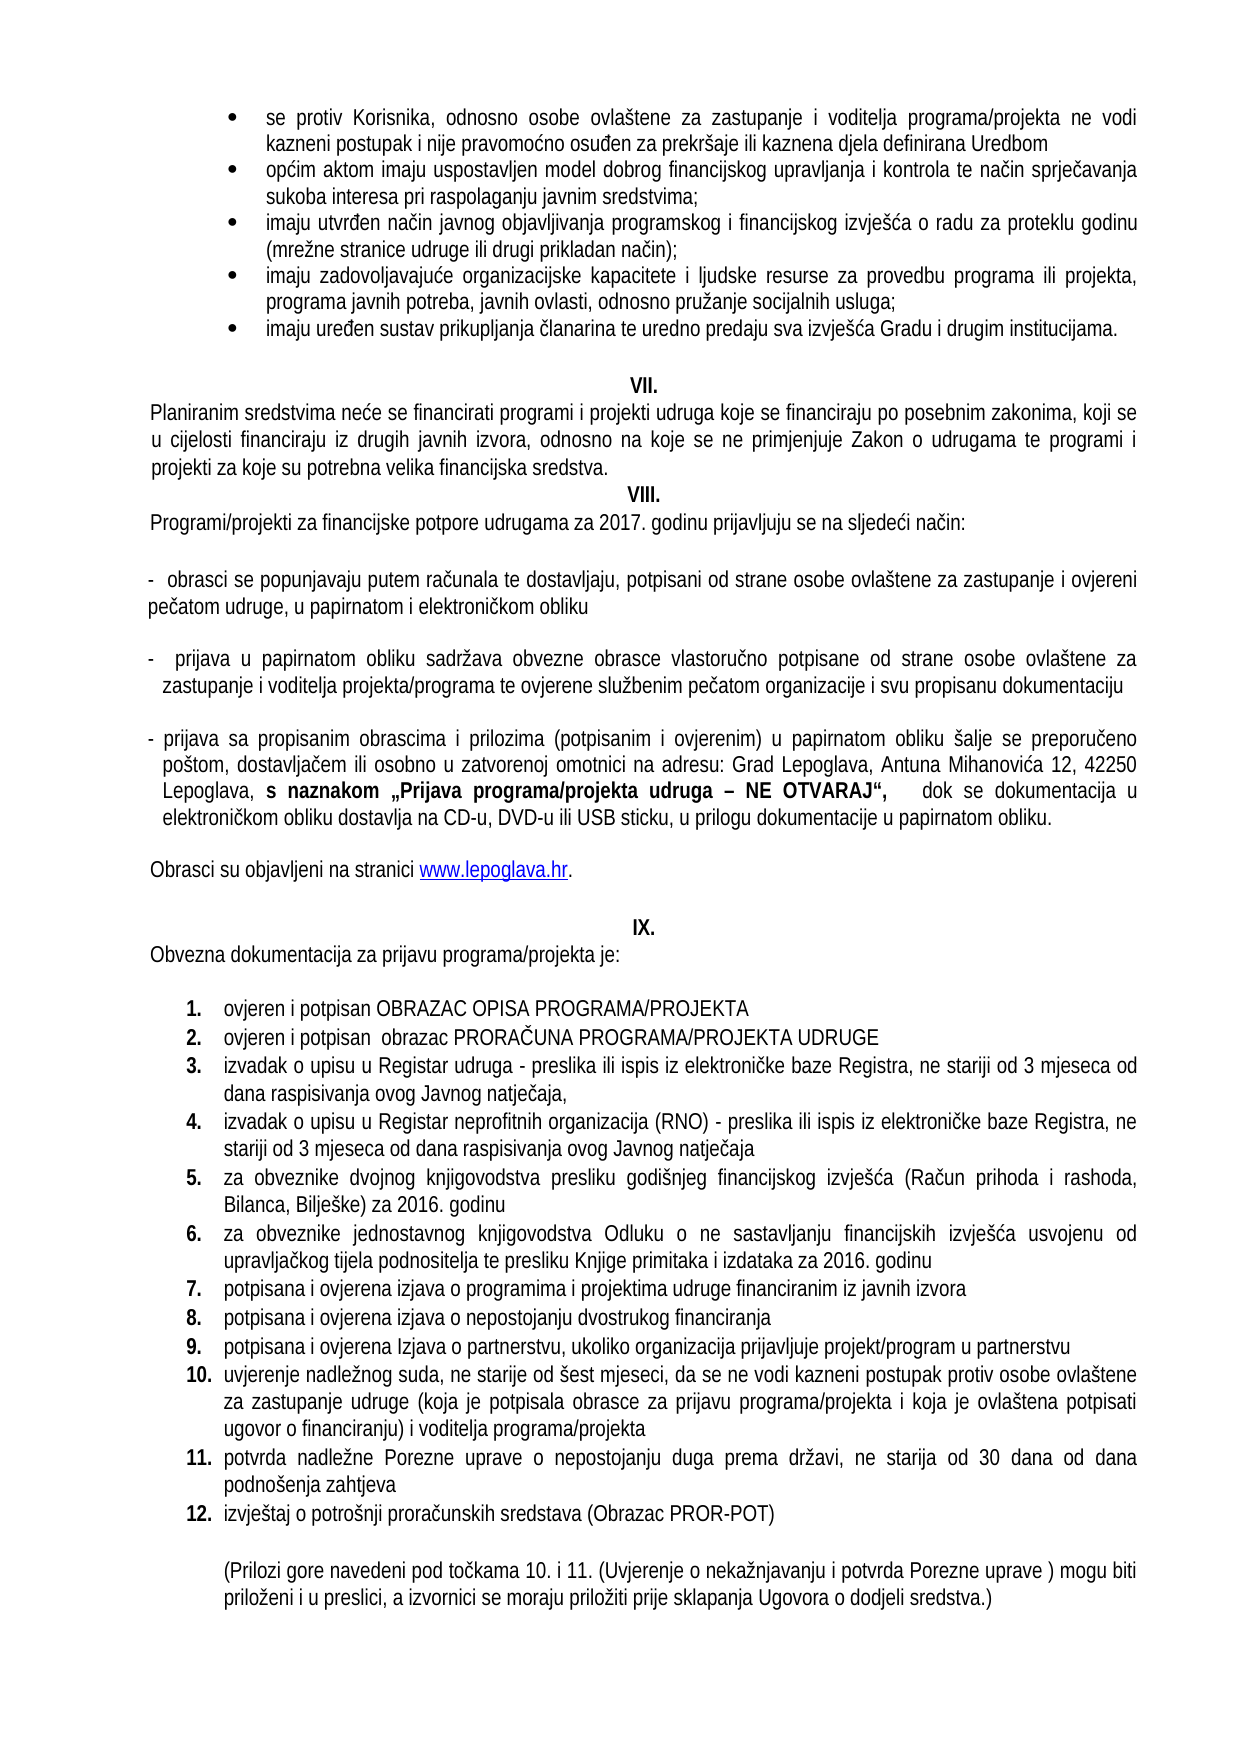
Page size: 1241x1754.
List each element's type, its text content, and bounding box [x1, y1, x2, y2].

text - obrasci se popunjavaju putem računala te dostavljaju, potpisani od strane osobe ovlaštene za zastupanje i ovjereni pečatom udruge, u papirnatom i elektroničkom obliku [148, 566, 1138, 619]
list ovjeren i potpisan obrazac PRORAČUNA PROGRAMA/PROJEKTA UDRUGE [186, 1024, 1138, 1050]
text (Prilozi gore navedeni pod točkama 10. i 11. (Uvjerenje o nekažnjavanju i potvrda Porezne uprave ) mogu biti priloženi i u preslici, a izvornici se moraju priložiti prije sklapanja Ugovora o dodjeli sredstva.) [223, 1557, 1138, 1611]
list imaju utvrđen način javnog objavljivanja programskog i financijskog izvješća o radu za proteklu godinu (mrežne stranice udruge ili drugi prikladan način); [228, 209, 1138, 262]
text VIII. [360, 481, 927, 507]
text Obvezna dokumentacija za prijavu programa/projekta je: [150, 941, 1138, 967]
list izvadak o upisu u Registar neprofitnih organizacija (RNO) - preslika ili ispis iz elektroničke baze Registra, ne stariji od 3 mjeseca od dana raspisivanja ovog Javnog natječaja [186, 1108, 1138, 1162]
list općim aktom imaju uspostavljen model dobrog financijskog upravljanja i kontrola te način sprječavanja sukoba interesa pri raspolaganju javnim sredstvima; [228, 156, 1138, 209]
list potpisana i ovjerena izjava o programima i projektima udruge financiranim iz javnih izvora [186, 1275, 1138, 1302]
text Planiranim sredstvima neće se financirati programi i projekti udruga koje se financiraju po posebnim zakonima, koji se u cijelosti financiraju iz drugih javnih izvora, odnosno na koje se ne primjenjuje Zakon o udrugama te programi i projekti za koje su potrebna velika financijska sredstva. [150, 399, 1138, 480]
list potvrda nadležne Porezne uprave o nepostojanju duga prema državi, ne starija od 30 dana od dana podnošenja zahtjeva [186, 1444, 1138, 1497]
text VII. [360, 372, 927, 398]
list za obveznike jednostavnog knjigovodstva Odluku o ne sastavljanju financijskih izvješća usvojenu od upravljačkog tijela podnositelja te presliku Knjige primitaka i izdataka za 2016. godinu [186, 1219, 1138, 1273]
list potpisana i ovjerena Izjava o partnerstvu, ukoliko organizacija prijavljuje projekt/program u partnerstvu [186, 1333, 1138, 1359]
list izvadak o upisu u Registar udruga - preslika ili ispis iz elektroničke baze Registra, ne stariji od 3 mjeseca od dana raspisivanja ovog Javnog natječaja, [186, 1052, 1138, 1106]
list izvještaj o potrošnji proračunskih sredstava (Obrazac PROR-POT) [186, 1500, 1138, 1526]
text IX. [360, 913, 927, 940]
list ovjeren i potpisan OBRAZAC OPISA PROGRAMA/PROJEKTA [186, 995, 1138, 1021]
list imaju zadovoljavajuće organizacijske kapacitete i ljudske resurse za provedbu programa ili projekta, programa javnih potreba, javnih ovlasti, odnosno pružanje socijalnih usluga; [228, 262, 1138, 314]
list za obveznike dvojnog knjigovodstva presliku godišnjeg financijskog izvješća (Račun prihoda i rashoda, Bilanca, Bilješke) za 2016. godinu [186, 1164, 1138, 1217]
text Obrasci su objavljeni na stranici www.lepoglava.hr. [150, 856, 1138, 883]
list se protiv Korisnika, odnosno osobe ovlaštene za zastupanje i voditelja programa/projekta ne vodi kazneni postupak i nije pravomoćno osuđen za prekršaje ili kaznena djela definirana Uredbom [228, 104, 1138, 156]
list uvjerenje nadležnog suda, ne starije od šest mjeseci, da se ne vodi kazneni postupak protiv osobe ovlaštene za zastupanje udruge (koja je potpisala obrasce za prijavu programa/projekta i koja je ovlaštena potpisati ugovor o financiranju) i voditelja programa/projekta [186, 1361, 1138, 1442]
list imaju uređen sustav prikupljanja članarina te uredno predaju sva izvješća Gradu i drugim institucijama. [228, 314, 1138, 341]
text - prijava u papirnatom obliku sadržava obvezne obrasce vlastoručno potpisane od strane osobe ovlaštene za zastupanje i voditelja projekta/programa te ovjerene službenim pečatom organizacije i svu propisanu dokumentaciju [148, 645, 1138, 698]
text Programi/projekti za financijske potpore udrugama za 2017. godinu prijavljuju se na sljedeći način: [150, 509, 1138, 535]
text - prijava sa propisanim obrascima i prilozima (potpisanim i ovjerenim) u papirnatom obliku šalje se preporučeno poštom, dostavljačem ili osobno u zatvorenoj omotnici na adresu: Grad Lepoglava, Antuna Mihanovića 12, 42250 Lepoglava, s naznakom „Prijava programa/projekta udruga – NE OTVARAJ“, dok se dokumentacija u elektroničkom obliku dostavlja na CD-u, DVD-u ili USB sticku, u prilogu dokumentacije u papirnatom obliku. [148, 724, 1138, 830]
list potpisana i ovjerena izjava o nepostojanju dvostrukog financiranja [186, 1304, 1138, 1330]
